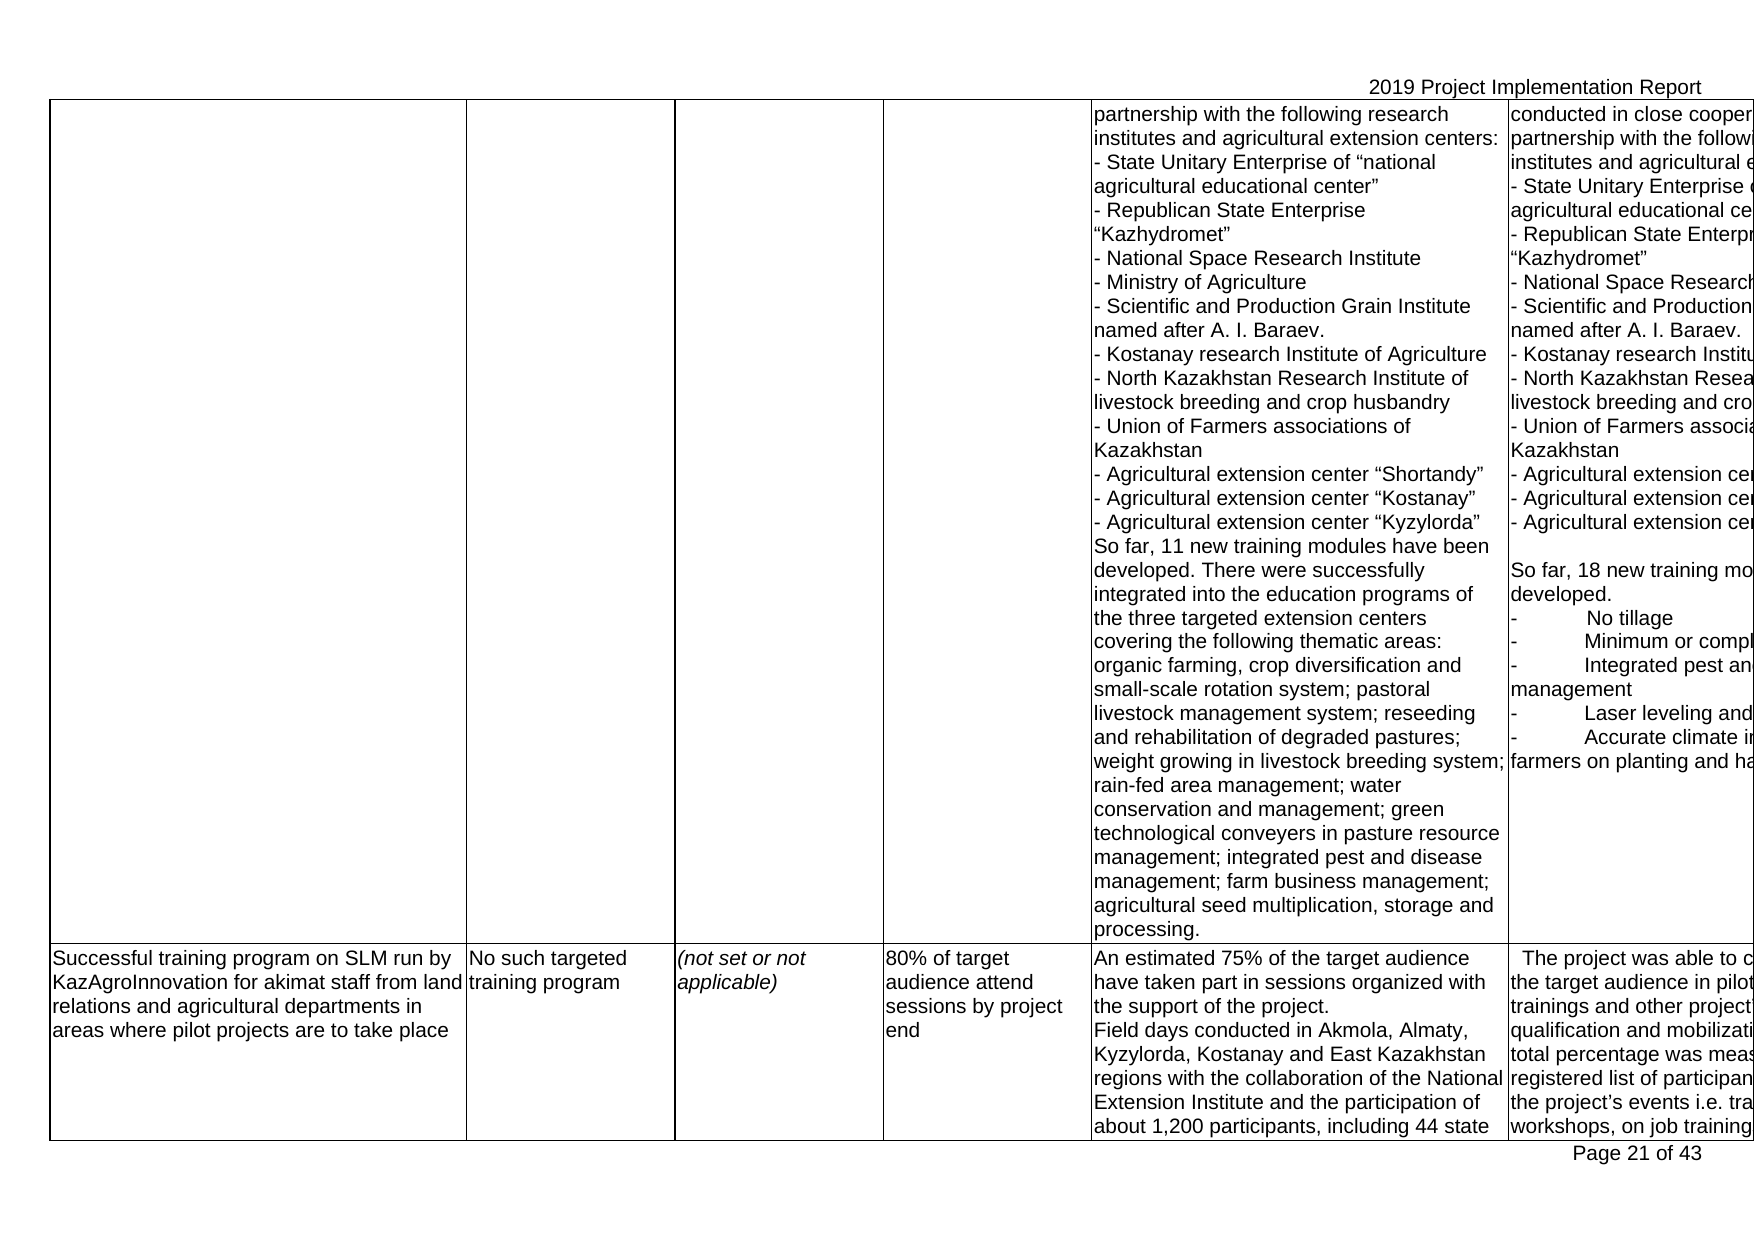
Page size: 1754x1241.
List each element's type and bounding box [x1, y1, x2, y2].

table_cell [676, 100, 883, 943]
table_cell [1092, 100, 1508, 943]
table_cell [1509, 944, 1753, 1140]
table_cell [884, 100, 1091, 943]
table_cell [467, 944, 674, 1140]
table_cell [676, 944, 883, 1140]
table_cell [51, 944, 466, 1140]
table_cell [467, 100, 674, 943]
table_cell [1509, 100, 1753, 943]
table_cell [51, 100, 466, 943]
table_cell [884, 944, 1091, 1140]
table_cell [1092, 944, 1508, 1140]
